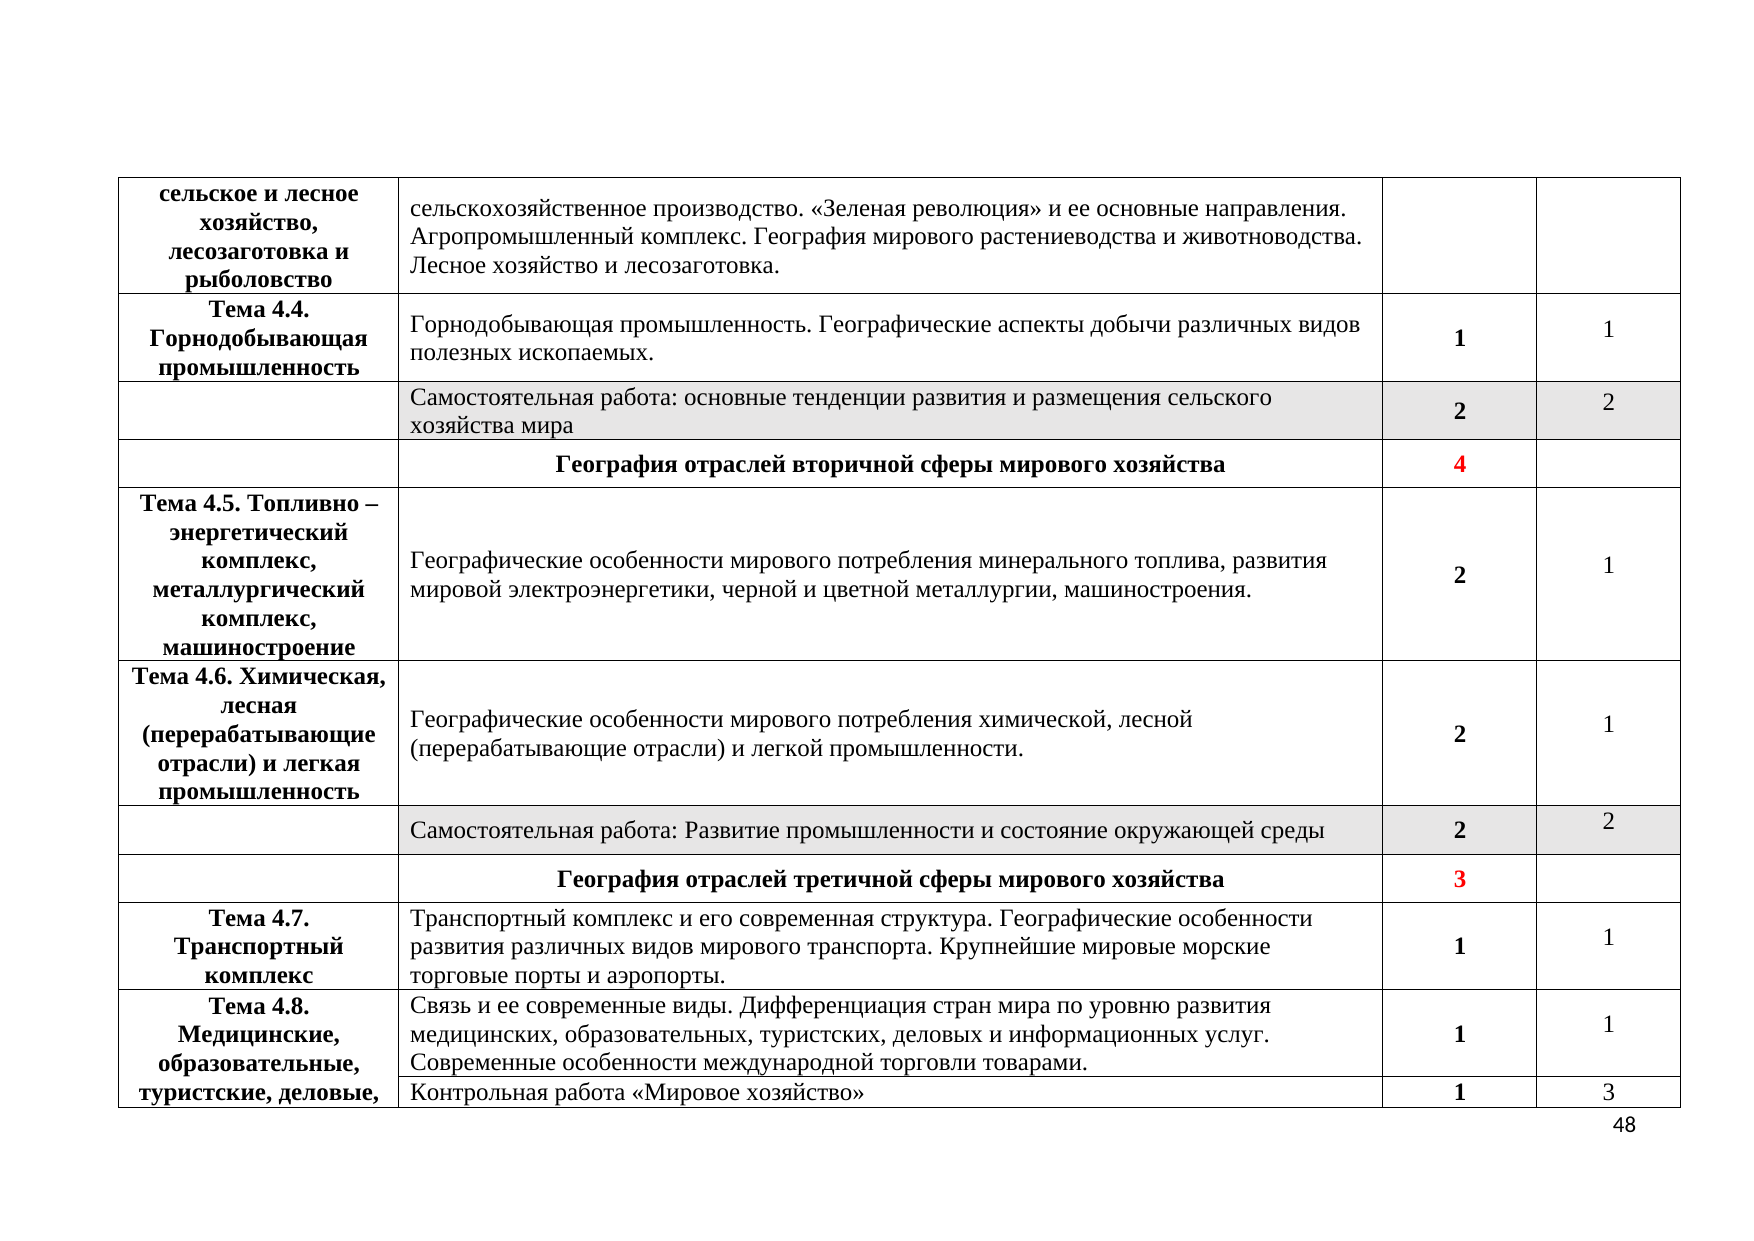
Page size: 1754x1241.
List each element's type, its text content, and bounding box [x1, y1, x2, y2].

table_cell 1 [1537, 488, 1680, 660]
table_cell 2 [1383, 488, 1536, 660]
table_cell [119, 440, 398, 487]
table_cell Самостоятельная работа: основные тенденции развития и размещения сельского хозяйства мира [399, 382, 1382, 439]
table_cell 1 [1383, 903, 1536, 989]
table_cell [1537, 855, 1680, 902]
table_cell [399, 178, 1382, 293]
table_cell [119, 855, 398, 902]
table_cell География отраслей третичной сферы мирового хозяйства [399, 855, 1382, 902]
table_cell 4 [1383, 440, 1536, 487]
table_cell [119, 382, 398, 439]
table_cell 2 [1537, 382, 1680, 439]
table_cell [119, 178, 398, 293]
table_cell 2 [1383, 806, 1536, 854]
table_cell 1 [1383, 294, 1536, 381]
table_cell [1537, 440, 1680, 487]
table_cell Тема 4.5. Топливно – энергетический комплекс, металлургический комплекс, машиностроение [119, 488, 398, 660]
table_cell Географические особенности мирового потребления минерального топлива, развития мировой электроэнергетики, черной и цветной металлургии, машиностроения. [399, 488, 1382, 660]
table_cell 1 [1383, 178, 1536, 293]
table_cell Транспортный комплекс и его современная структура. Географические особенности развития различных видов мирового транспорта. Крупнейшие мировые морские торговые порты и аэропорты. [399, 903, 1382, 989]
table_cell 1 [1383, 1077, 1536, 1107]
table_cell 1 [1537, 294, 1680, 381]
table_cell 3 [1537, 1077, 1680, 1107]
table_cell 1 [1537, 661, 1680, 805]
table_cell Тема 4.4. Горнодобывающая промышленность [119, 294, 398, 381]
table_cell География отраслей вторичной сферы мирового хозяйства [399, 440, 1382, 487]
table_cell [399, 1077, 1382, 1107]
table_cell Тема 4.6. Химическая, лесная (перерабатывающие отрасли) и легкая промышленность [119, 661, 398, 805]
table_cell 1 [1537, 178, 1680, 293]
table_cell Тема 4.8. Медицинские, образовательные, туристские, деловые, информационные услуги и торговля [119, 990, 398, 1107]
table_cell Географические особенности мирового потребления химической, лесной (перерабатывающие отрасли) и легкой промышленности. [399, 661, 1382, 805]
table_cell 1 [1537, 903, 1680, 989]
table_cell 1 [1537, 990, 1680, 1076]
table_cell [119, 806, 398, 854]
table_cell Связь и ее современные виды. Дифференциация стран мира по уровню развития медицинских, образовательных, туристских, деловых и информационных услуг. Современные особенности международной торговли товарами. [399, 990, 1382, 1076]
table_cell 3 [1383, 855, 1536, 902]
table_cell Самостоятельная работа: Развитие промышленности и состояние окружающей среды [399, 806, 1382, 854]
table_cell Тема 4.7. Транспортный комплекс [119, 903, 398, 989]
table_cell 1 [1383, 990, 1536, 1076]
table_cell 2 [1537, 806, 1680, 854]
table_cell 2 [1383, 382, 1536, 439]
table_cell 2 [1383, 661, 1536, 805]
table_cell Горнодобывающая промышленность. Географические аспекты добычи различных видов полезных ископаемых. [399, 294, 1382, 381]
